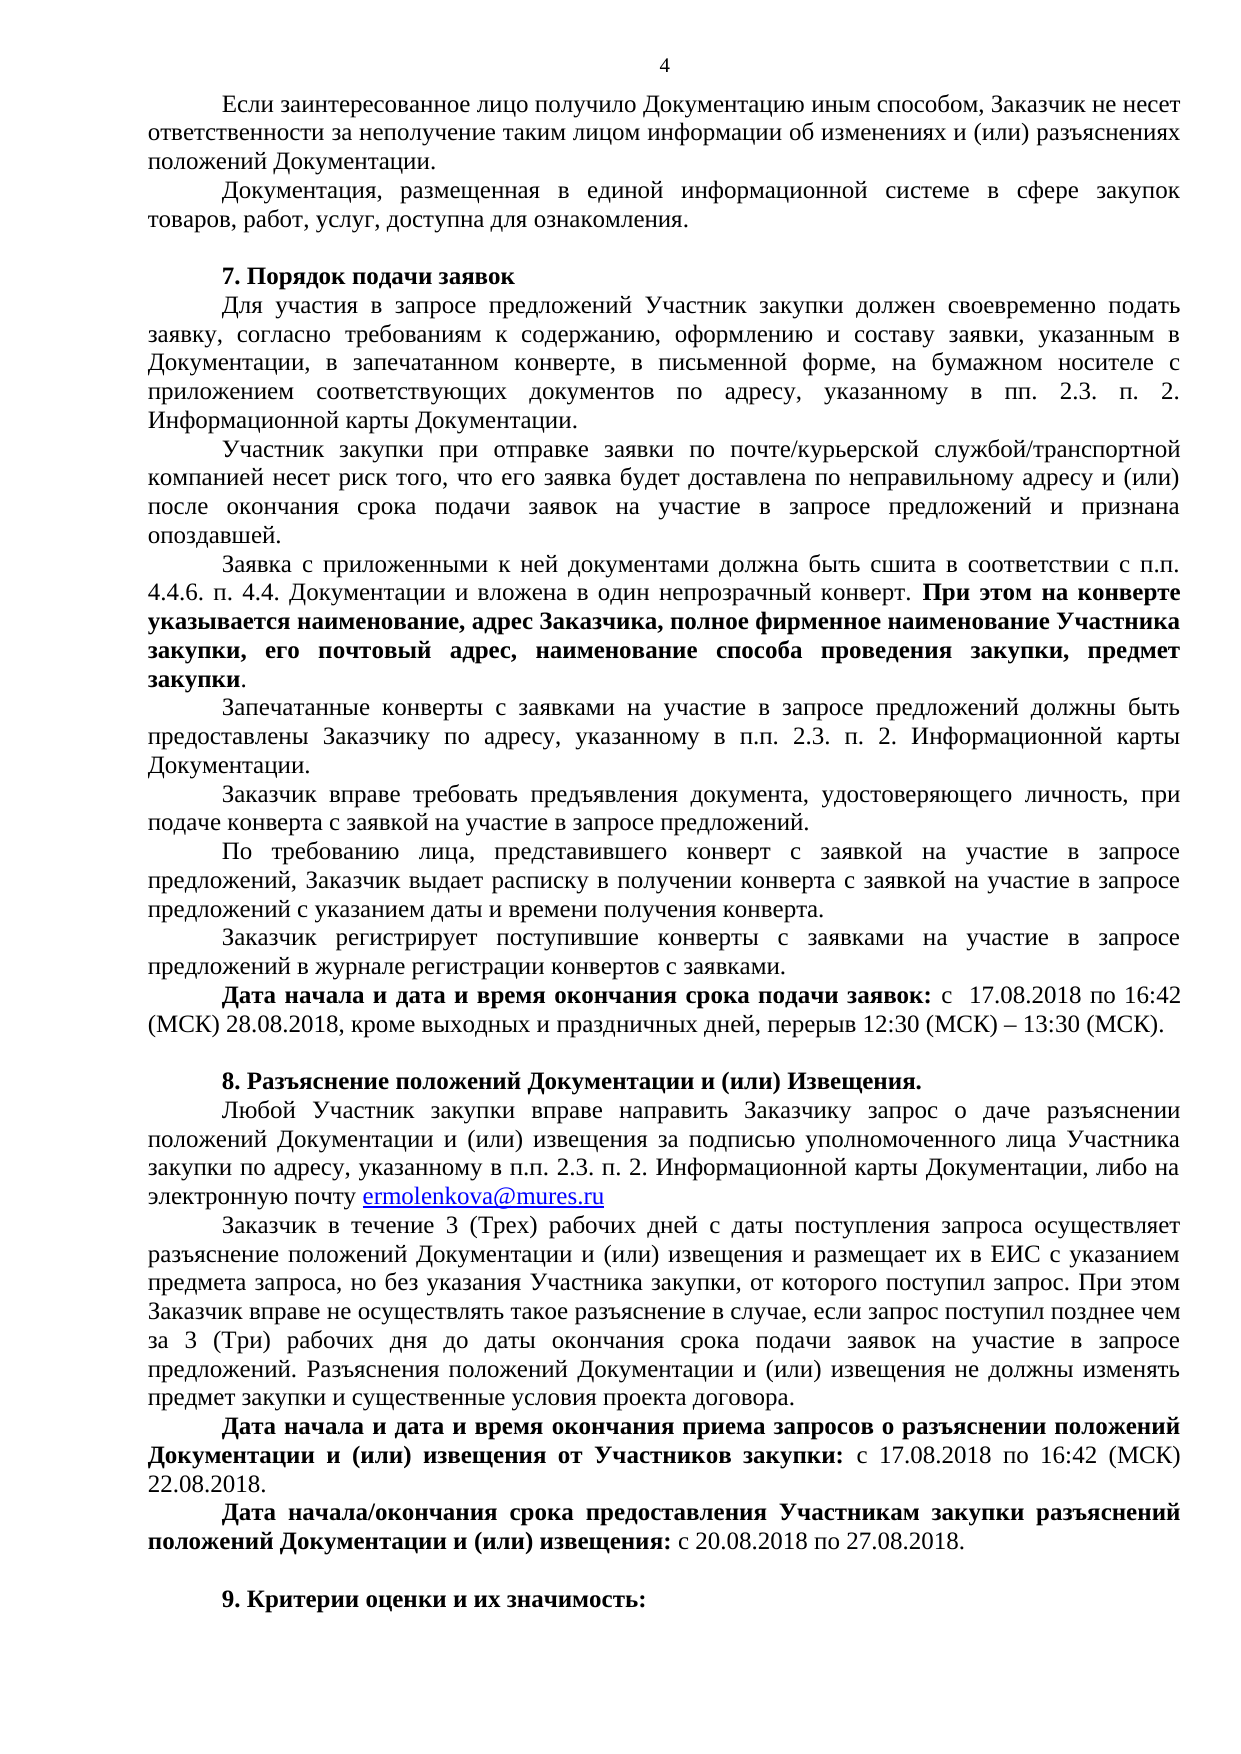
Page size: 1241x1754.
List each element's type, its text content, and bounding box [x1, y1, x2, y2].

text Дата начала/окончания срока предоставления Участникам закупки разъяснений положений Документации и (или) извещения: с 20.08.2018 по 27.08.2018. [148, 1497, 1181, 1555]
text Если заинтересованное лицо получило Документацию иным способом, Заказчик не несет ответственности за неполучение таким лицом информации об изменениях и (или) разъяснениях положений Документации. [148, 89, 1181, 175]
text Документация, размещенная в единой информационной системе в сфере закупок товаров, работ, услуг, доступна для ознакомления. [148, 175, 1181, 232]
text 9. Критерии оценки и их значимость: [148, 1584, 1181, 1612]
text Дата начала и дата и время окончания срока подачи заявок: с 17.08.2018 по 16:42 (МСК) 28.08.2018, кроме выходных и праздничных дней, перерыв 12:30 (МСК) – 13:30 (МСК). [148, 980, 1181, 1037]
text Заказчик вправе требовать предъявления документа, удостоверяющего личность, при подаче конверта с заявкой на участие в запросе предложений. [148, 779, 1181, 836]
text 7. Порядок подачи заявок [148, 261, 1181, 290]
text Дата начала и дата и время окончания приема запросов о разъяснении положений Документации и (или) извещения от Участников закупки: с 17.08.2018 по 16:42 (МСК) 22.08.2018. [148, 1411, 1181, 1497]
text Запечатанные конверты с заявками на участие в запросе предложений должны быть предоставлены Заказчику по адресу, указанному в п.п. 2.3. п. 2. Информационной карты Документации. [148, 692, 1181, 779]
text 8. Разъяснение положений Документации и (или) Извещения. [148, 1066, 1181, 1095]
text Заявка с приложенными к ней документами должна быть сшита в соответствии с п.п. 4.4.6. п. 4.4. Документации и вложена в один непрозрачный конверт. При этом на конверте указывается наименование, адрес Заказчика, полное фирменное наименование Участника закупки, его почтовый адрес, наименование способа проведения закупки, предмет закупки. [148, 549, 1181, 692]
text Участник закупки при отправке заявки по почте/курьерской службой/транспортной компанией несет риск того, что его заявка будет доставлена по неправильному адресу и (или) после окончания срока подачи заявок на участие в запросе предложений и признана опоздавшей. [148, 434, 1181, 549]
text Заказчик в течение 3 (Трех) рабочих дней с даты поступления запроса осуществляет разъяснение положений Документации и (или) извещения и размещает их в ЕИС с указанием предмета запроса, но без указания Участника закупки, от которого поступил запрос. При этом Заказчик вправе не осуществлять такое разъяснение в случае, если запрос поступил позднее чем за 3 (Три) рабочих дня до даты окончания срока подачи заявок на участие в запросе предложений. Разъяснения положений Документации и (или) извещения не должны изменять предмет закупки и существенные условия проекта договора. [148, 1210, 1181, 1411]
text Заказчик регистрирует поступившие конверты с заявками на участие в запросе предложений в журнале регистрации конвертов с заявками. [148, 922, 1181, 980]
text По требованию лица, представившего конверт с заявкой на участие в запросе предложений, Заказчик выдает расписку в получении конверта с заявкой на участие в запросе предложений с указанием даты и времени получения конверта. [148, 836, 1181, 922]
text Для участия в запросе предложений Участник закупки должен своевременно подать заявку, согласно требованиям к содержанию, оформлению и составу заявки, указанным в Документации, в запечатанном конверте, в письменной форме, на бумажном носителе с приложением соответствующих документов по адресу, указанному в пп. 2.3. п. 2. Информационной карты Документации. [148, 290, 1181, 434]
text Любой Участник закупки вправе направить Заказчику запрос о даче разъяснении положений Документации и (или) извещения за подписью уполномоченного лица Участника закупки по адресу, указанному в п.п. 2.3. п. 2. Информационной карты Документации, либо на электронную почту ermolenkova@mures.ru [148, 1095, 1181, 1210]
